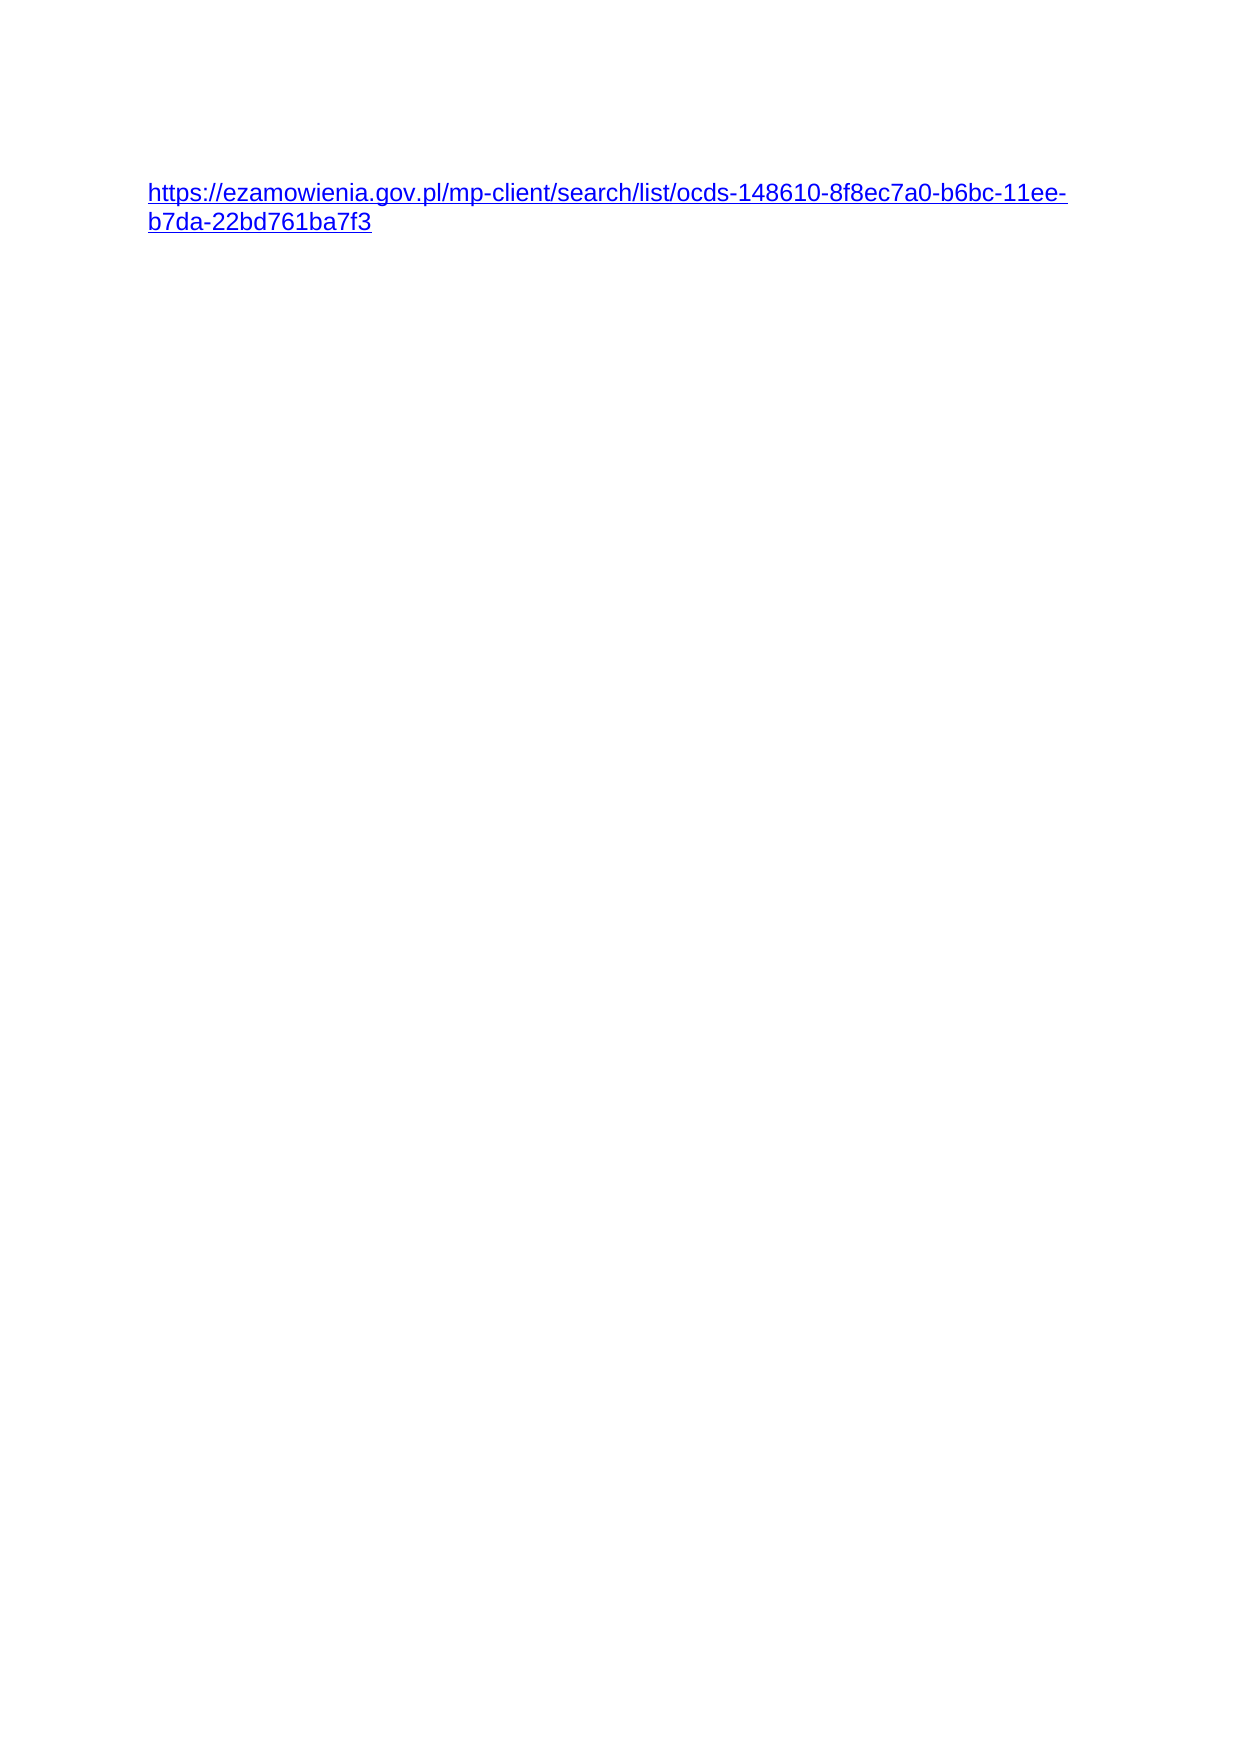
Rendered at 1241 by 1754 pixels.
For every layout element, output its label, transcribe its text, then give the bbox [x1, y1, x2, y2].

text https://ezamowienia.gov.pl/mp-client/search/list/ocds-148610-8f8ec7a0-b6bc-11ee-b7da-22bd761ba7f3 [371, 178, 1093, 236]
